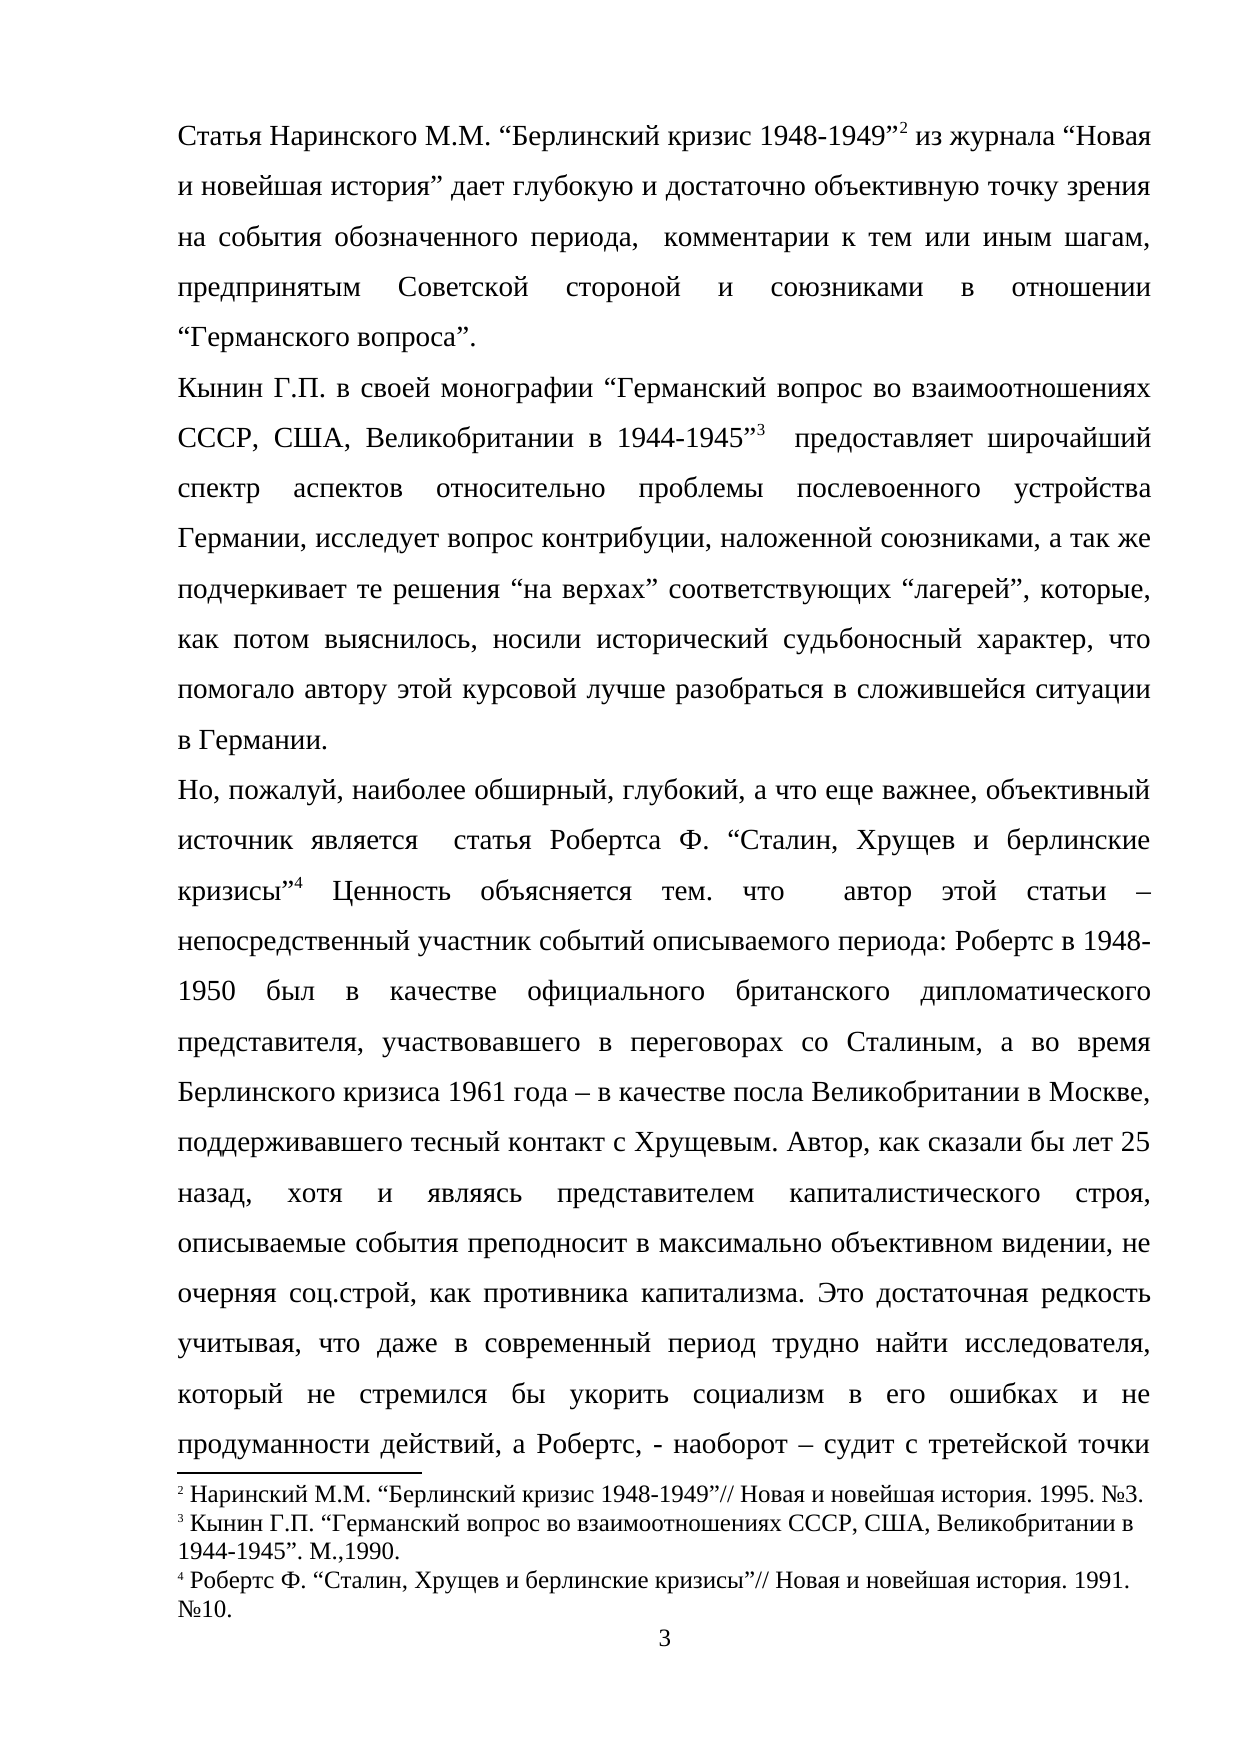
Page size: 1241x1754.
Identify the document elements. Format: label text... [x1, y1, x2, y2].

text Кынин Г.П. в своей монографии “Германский вопрос во взаимоотношениях СССР, США, Великобритании в 1944-1945” предоставляет широчайший спектр аспектов относительно проблемы послевоенного устройства Германии, исследует вопрос контрибуции, наложенной союзниками, а так же подчеркивает те решения “на верхах” соответствующих “лагерей”, которые, как потом выяснилось, носили исторический судьбоносный характер, что помогало автору этой курсовой лучше разобраться в сложившейся ситуации в Германии. [177, 370, 1152, 755]
text Статья Наринского М.М. “Берлинский кризис 1948-1949” из журнала “Новая и новейшая история” дает глубокую и достаточно объективную точку зрения на события обозначенного периода, комментарии к тем или иным шагам, предпринятым Советской стороной и союзниками в отношении “Германского вопроса”. [177, 118, 1152, 353]
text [177, 772, 1152, 1460]
